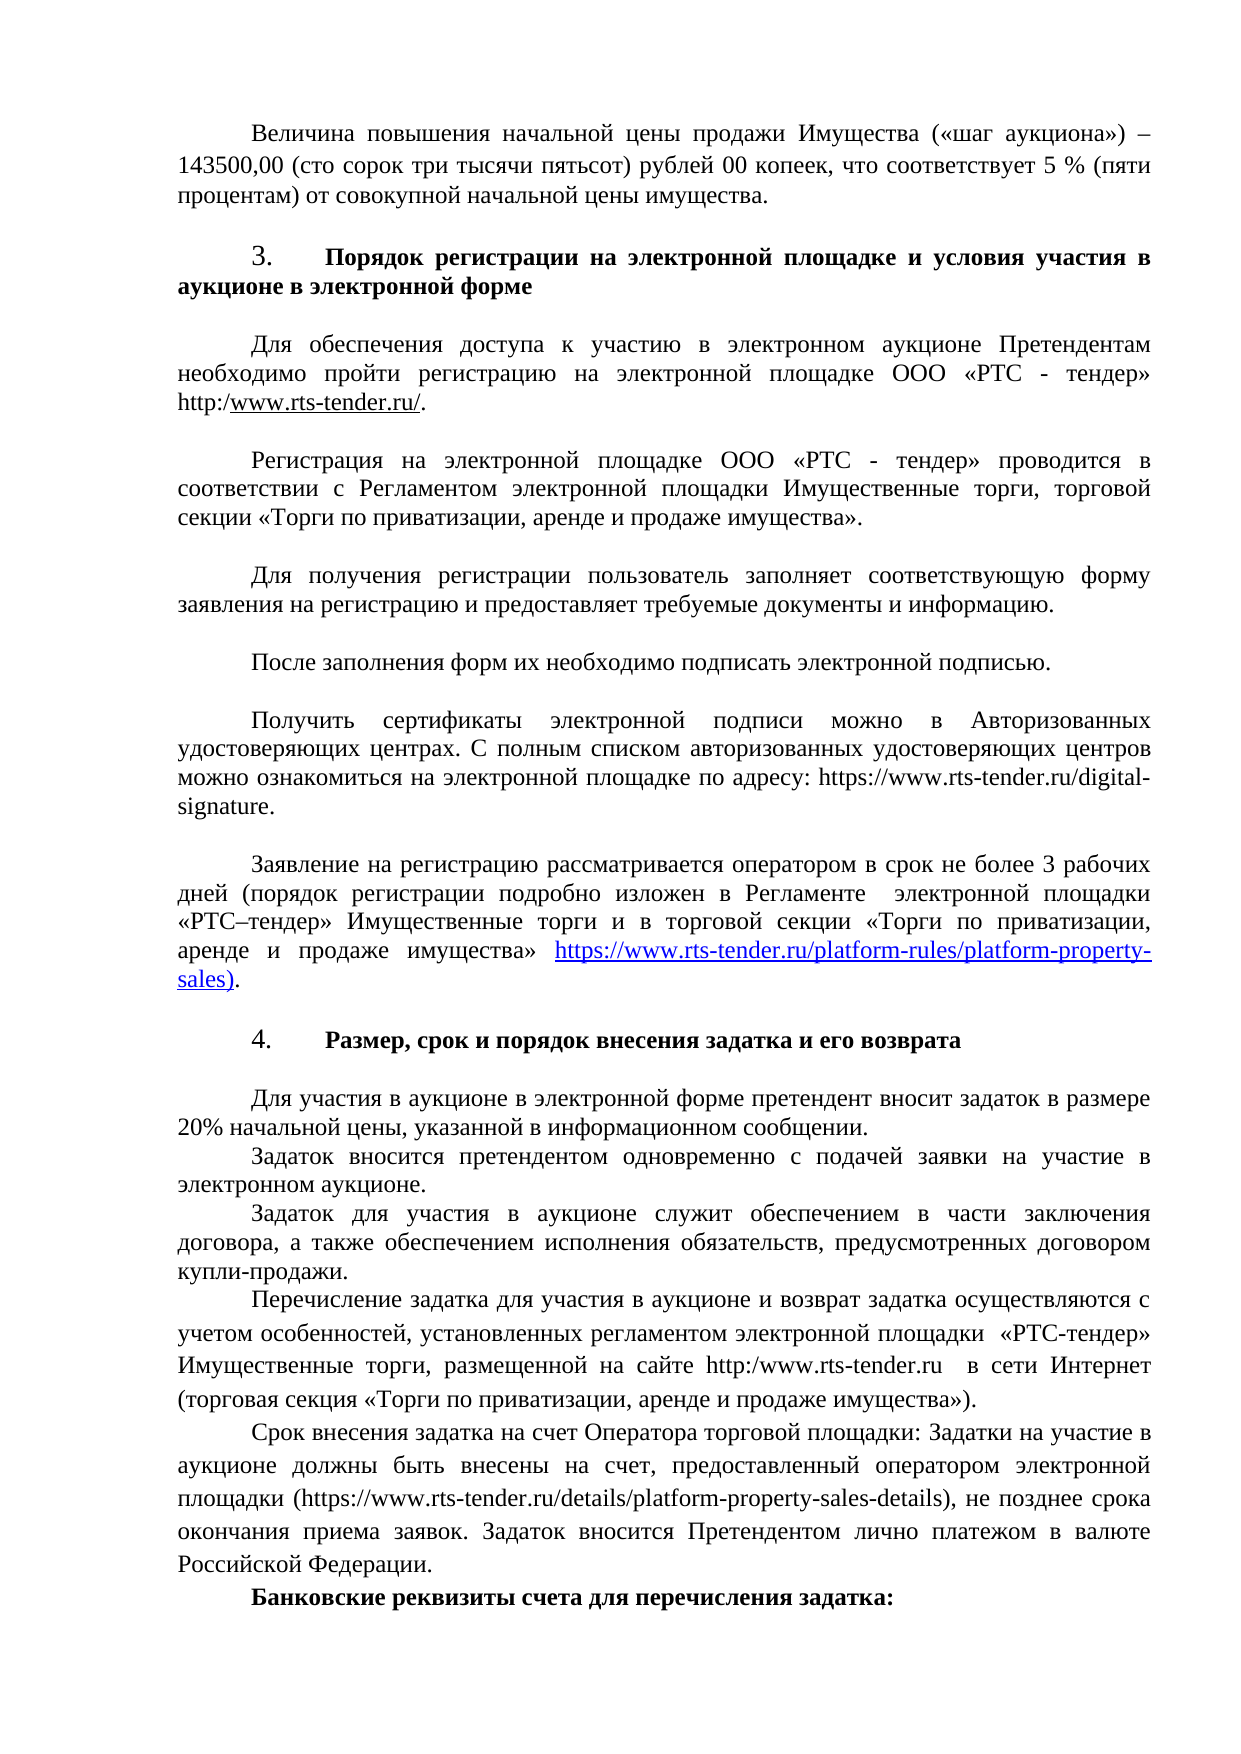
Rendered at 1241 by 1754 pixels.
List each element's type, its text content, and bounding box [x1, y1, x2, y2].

text Для получения регистрации пользователь заполняет соответствующую форму заявления на регистрацию и предоставляет требуемые документы и информацию. [177, 560, 1152, 618]
text Для обеспечения доступа к участию в электронном аукционе Претендентам необходимо пройти регистрацию на электронной площадке ООО «РТС - тендер» http:/www.rts-tender.ru/. [177, 329, 1152, 416]
list Порядок регистрации на электронной площадке и условия участия в аукционе в электронной форме [177, 238, 1152, 300]
text Регистрация на электронной площадке ООО «РТС - тендер» проводится в соответствии с Регламентом электронной площадки Имущественные торги, торговой секции «Торги по приватизации, аренде и продаже имущества». [177, 445, 1152, 531]
text Величина повышения начальной цены продажи Имущества («шаг аукциона») – 143500,00 (сто сорок три тысячи пятьсот) рублей 00 копеек, что соответствует 5 % (пяти процентам) от совокупной начальной цены имущества. [177, 118, 1152, 209]
text Задаток вносится претендентом одновременно с подачей заявки на участие в электронном аукционе. [177, 1141, 1152, 1198]
text Перечисление задатка для участия в аукционе и возврат задатка осуществляются с учетом особенностей, установленных регламентом электронной площадки «РТС-тендер» Имущественные торги, размещенной на сайте http:/www.rts-tender.ru в сети Интернет (торговая секция «Торги по приватизации, аренде и продаже имущества»). [177, 1284, 1152, 1412]
text Получить сертификаты электронной подписи можно в Авторизованных удостоверяющих центрах. С полным списком авторизованных удостоверяющих центров можно ознакомиться на электронной площадке по адресу: https://www.rts-tender.ru/digital-signature. [177, 705, 1152, 820]
text Срок внесения задатка на счет Оператора торговой площадки: Задатки на участие в аукционе должны быть внесены на счет, предоставленный оператором электронной площадки (https://www.rts-tender.ru/details/platform-property-sales-details), не позднее срока окончания приема заявок. Задаток вносится Претендентом лично платежом в валюте Российской Федерации. [177, 1417, 1152, 1577]
text Банковские реквизиты счета для перечисления задатка: [177, 1582, 1152, 1611]
text Для участия в аукционе в электронной форме претендент вносит задаток в размере 20% начальной цены, указанной в информационном сообщении. [177, 1083, 1152, 1141]
list Размер, срок и порядок внесения задатка и его возврата [177, 1022, 1152, 1054]
text После заполнения форм их необходимо подписать электронной подписью. [177, 647, 1152, 676]
text Заявление на регистрацию рассматривается оператором в срок не более 3 рабочих дней (порядок регистрации подробно изложен в Регламенте электронной площадки «РТС–тендер» Имущественные торги и в торговой секции «Торги по приватизации, аренде и продаже имущества» https://www.rts-tender.ru/platform-rules/platform-property-sales). [177, 849, 1152, 993]
text Задаток для участия в аукционе служит обеспечением в части заключения договора, а также обеспечением исполнения обязательств, предусмотренных договором купли-продажи. [177, 1198, 1152, 1284]
